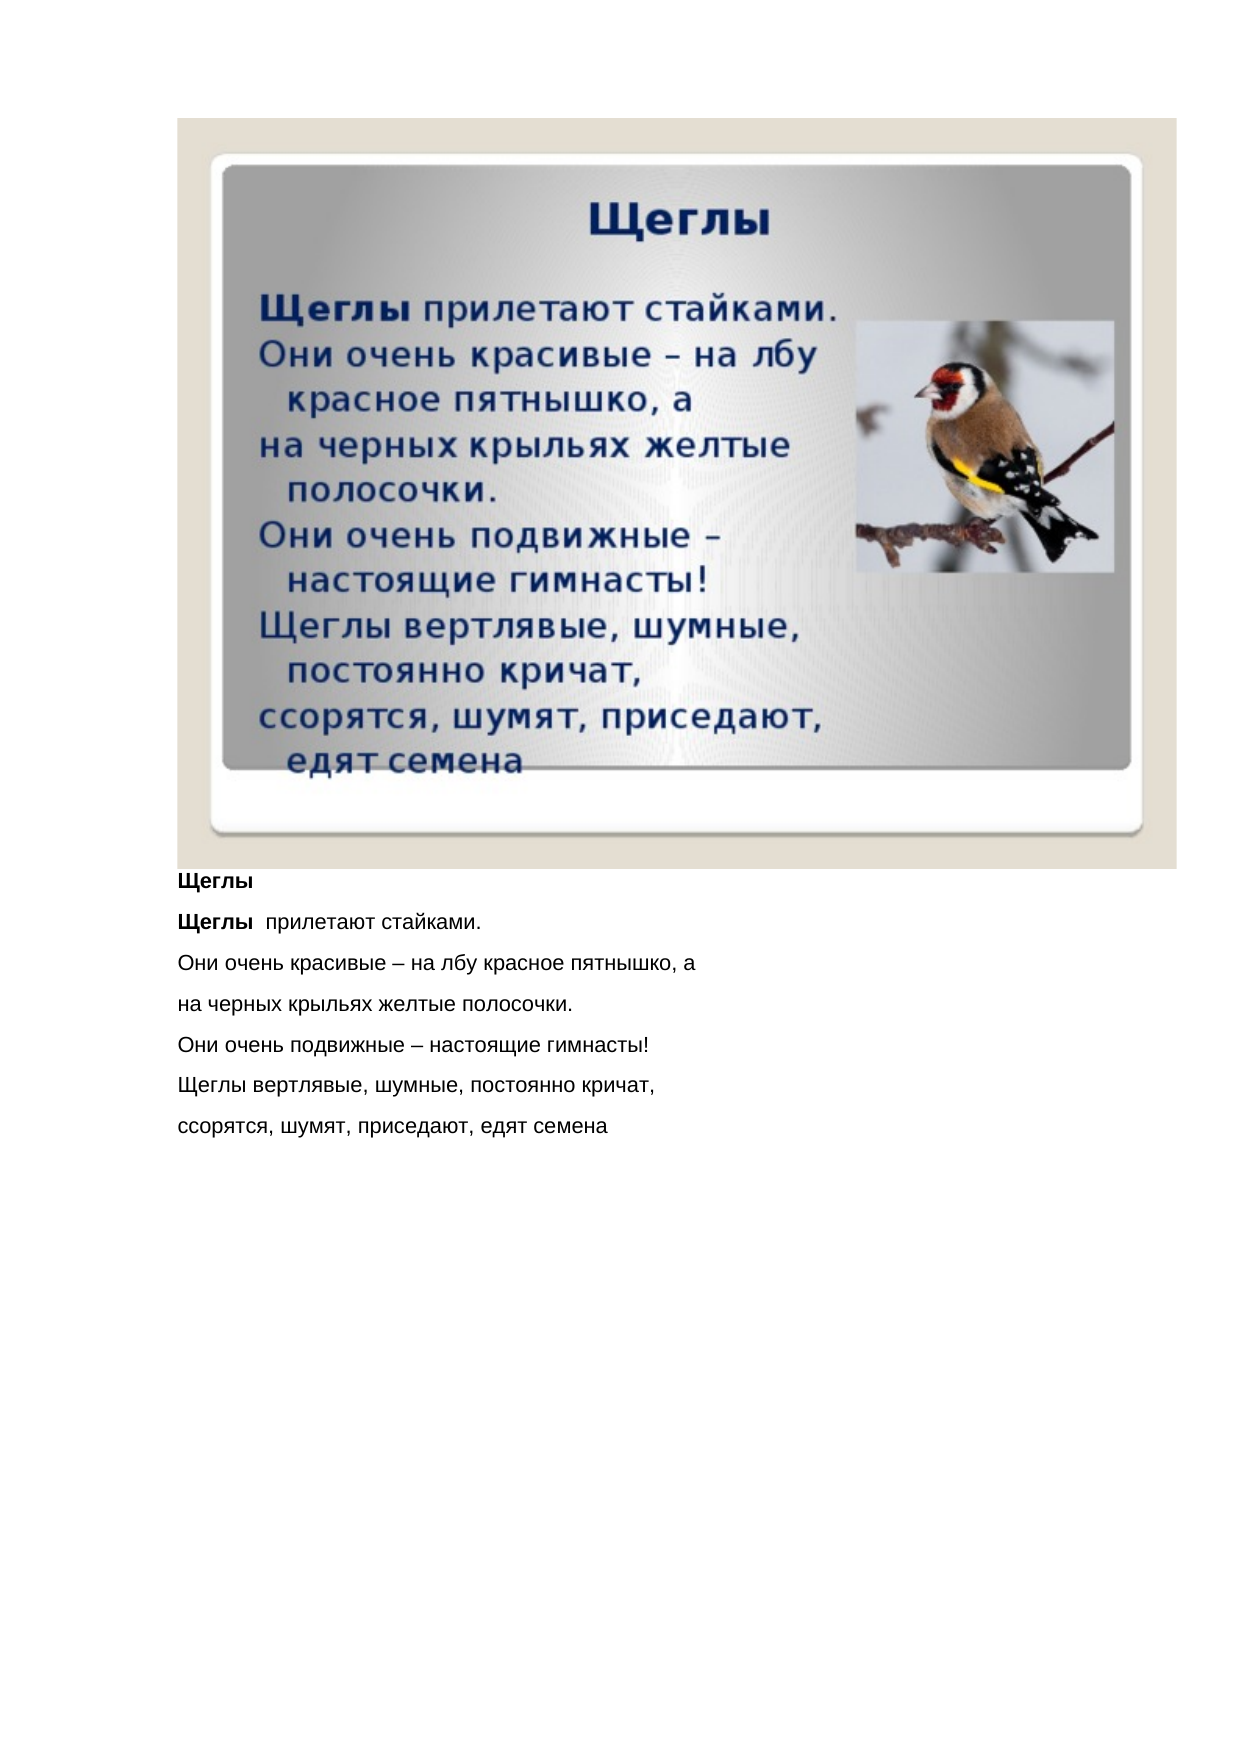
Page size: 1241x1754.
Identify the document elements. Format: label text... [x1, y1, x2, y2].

text Щеглы [177, 869, 1152, 893]
text ссорятся, шумят, приседают, едят семена [177, 1113, 1152, 1138]
text Они очень подвижные – настоящие гимнасты! [177, 1031, 1152, 1057]
text Они очень красивые – на лбу красное пятнышко, а [177, 950, 1152, 975]
text Щеглы вертлявые, шумные, постоянно кричат, [177, 1072, 1152, 1097]
text Щеглы прилетают стайками. [177, 909, 1152, 934]
text на черных крыльях желтые полосочки. [177, 991, 1152, 1016]
picture [177, 118, 1177, 869]
